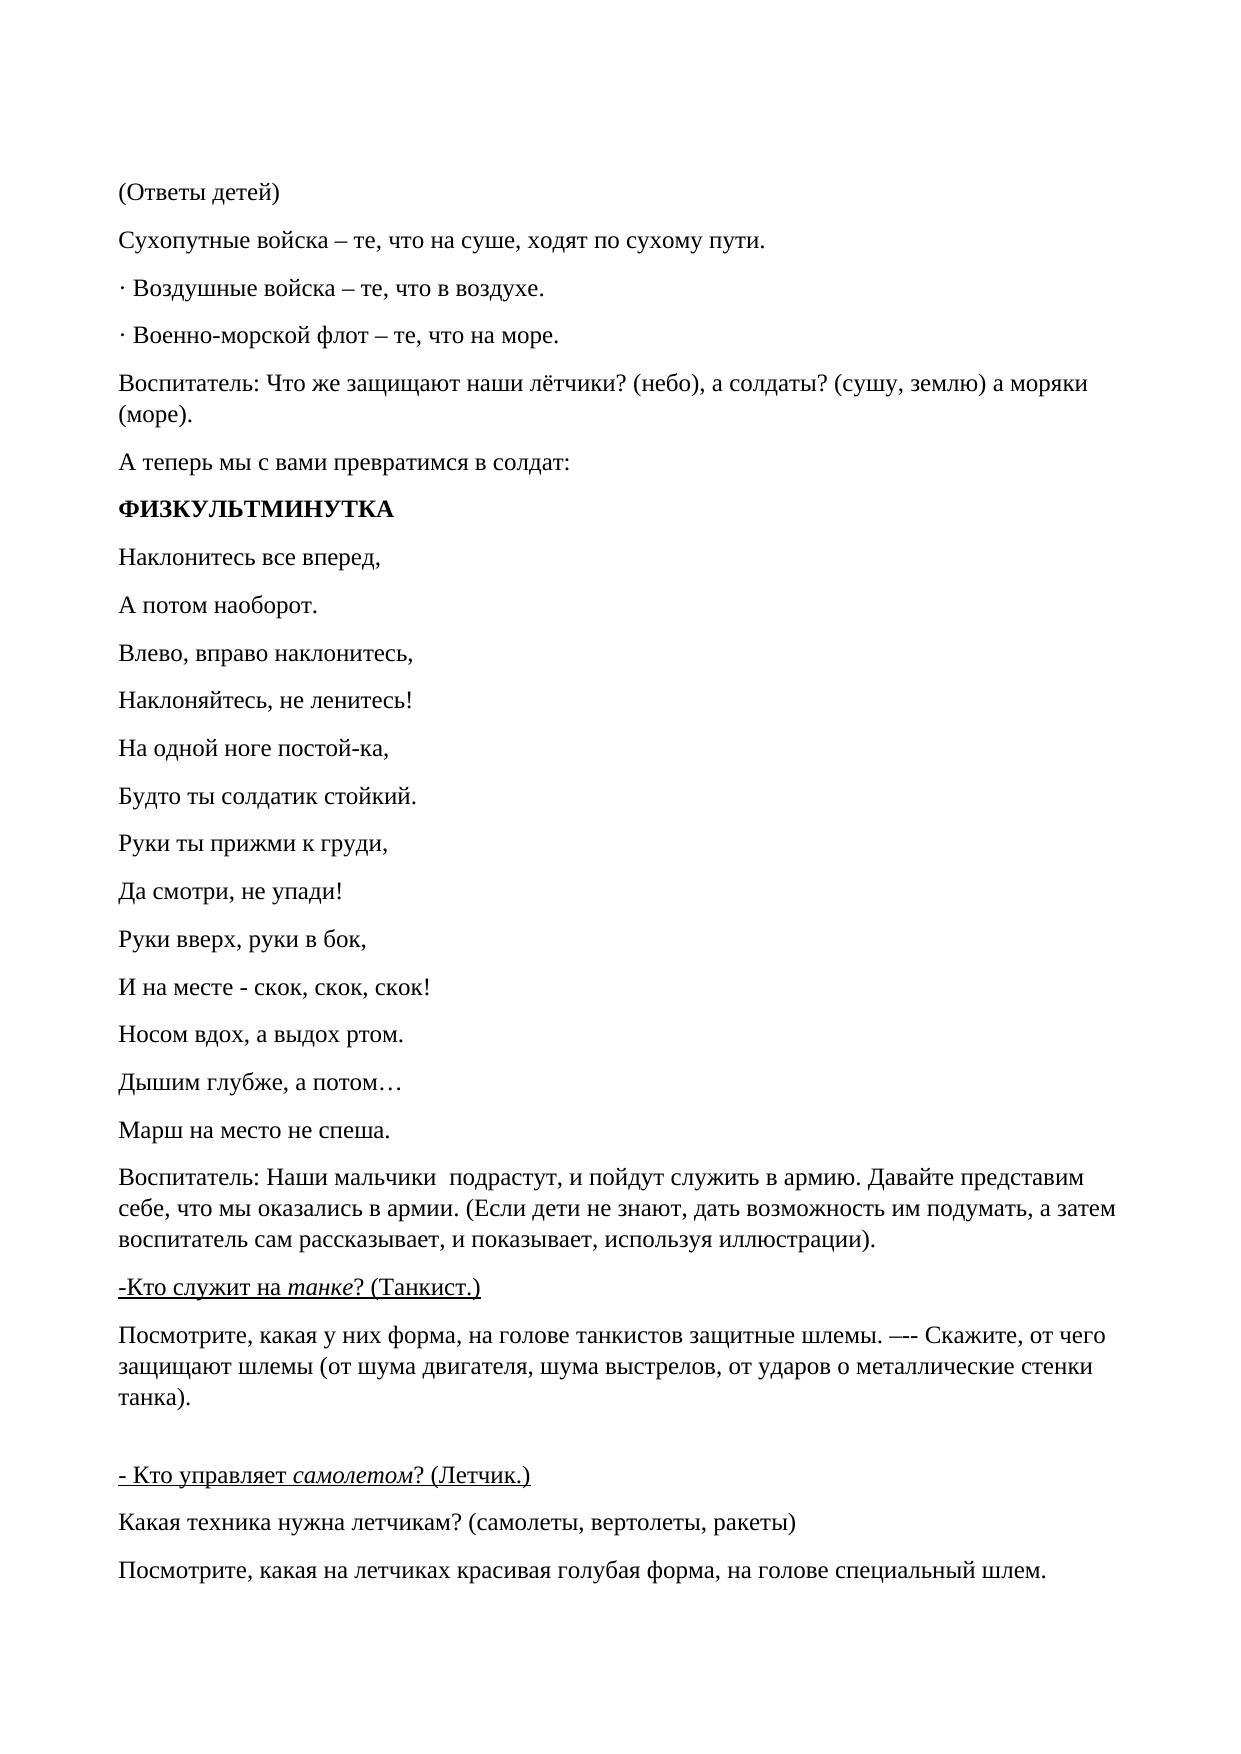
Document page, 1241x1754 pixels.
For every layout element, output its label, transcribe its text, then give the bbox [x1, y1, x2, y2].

text - Кто управляет самолетом? (Летчик.) [118, 1460, 1122, 1488]
text · Воздушные войска – те, что в воздухе. [118, 273, 1122, 301]
text · Военно-морской флот – те, что на море. [118, 320, 1122, 349]
text Воспитатель: Наши мальчики подрастут, и пойдут служить в армию. Давайте представим себе, что мы оказались в армии. (Если дети не знают, дать возможность им подумать, а затем воспитатель сам рассказывает, и показывает, используя иллюстрации). [118, 1162, 1122, 1253]
text Воспитатель: Что же защищают наши лётчики? (небо), а солдаты? (сушу, землю) а моряки (море). [118, 368, 1122, 428]
text -Кто служит на танке? (Танкист.) [118, 1272, 1122, 1301]
text Будто ты солдатик стойкий. [118, 781, 1122, 809]
text Руки вверх, руки в бок, [118, 924, 1122, 953]
text (Ответы детей) [118, 177, 1122, 206]
text И на месте - скок, скок, скок! [118, 972, 1122, 1000]
text Посмотрите, какая на летчиках красивая голубая форма, на голове специальный шлем. [118, 1555, 1122, 1584]
text Марш на место не спеша. [118, 1115, 1122, 1143]
text Наклоняйтесь, не ленитесь! [118, 685, 1122, 714]
text Дышим глубже, а потом… [118, 1067, 1122, 1096]
text Посмотрите, какая у них форма, на голове танкистов защитные шлемы. –-- Скажите, от чего защищают шлемы (от шума двигателя, шума выстрелов, от ударов о металлические стенки танка). [118, 1320, 1122, 1441]
text Да смотри, не упади! [118, 876, 1122, 905]
text Влево, вправо наклонитесь, [118, 638, 1122, 666]
text Наклонитесь все вперед, [118, 542, 1122, 571]
text ФИЗКУЛЬТМИНУТКА [118, 494, 1122, 523]
text А теперь мы с вами превратимся в солдат: [118, 447, 1122, 476]
text Носом вдох, а выдох ртом. [118, 1019, 1122, 1048]
text На одной ноге постой-ка, [118, 733, 1122, 762]
text Сухопутные войска – те, что на суше, ходят по сухому пути. [118, 225, 1122, 254]
text Какая техника нужна летчикам? (самолеты, вертолеты, ракеты) [118, 1507, 1122, 1536]
text А потом наоборот. [118, 590, 1122, 619]
text Руки ты прижми к груди, [118, 828, 1122, 857]
